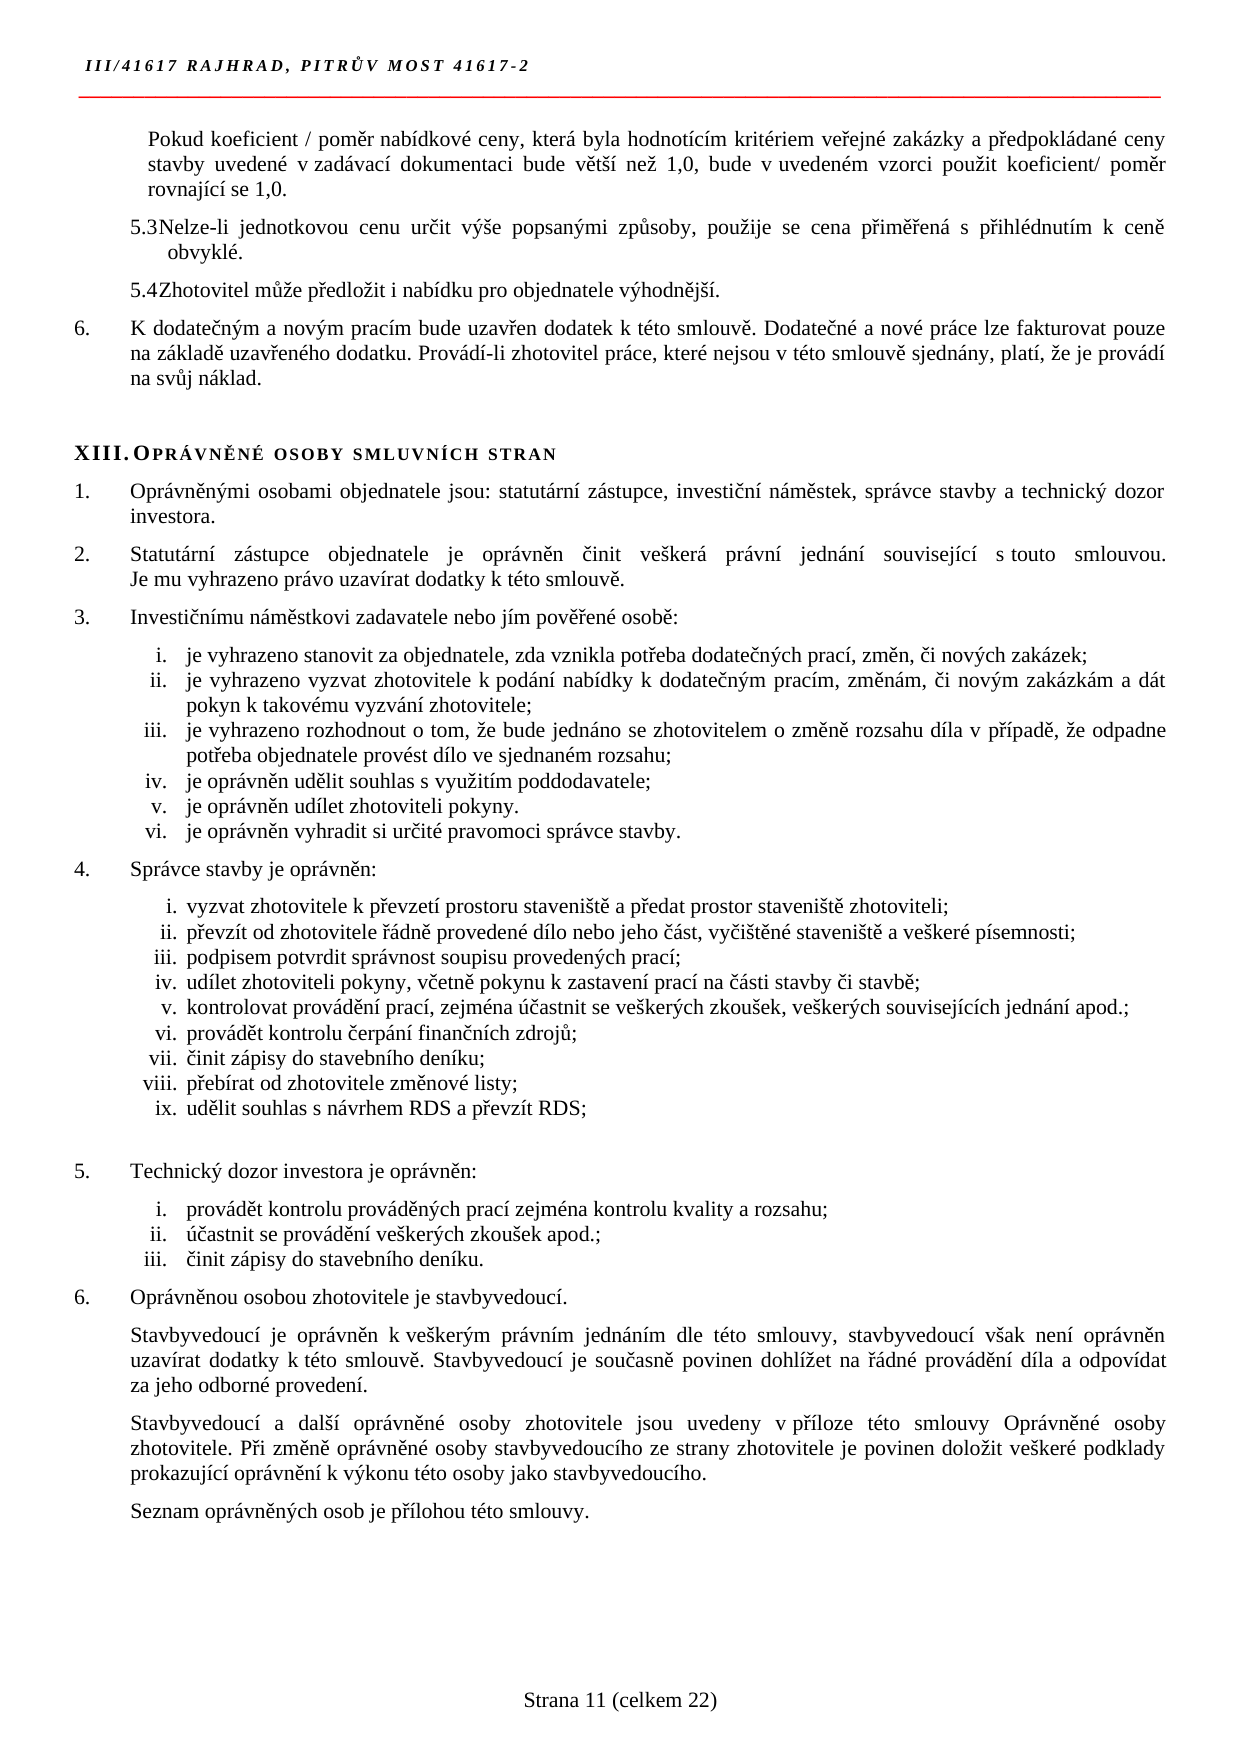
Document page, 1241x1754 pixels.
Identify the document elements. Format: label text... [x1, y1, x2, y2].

list Technický dozor investora je oprávněn: [74, 1158, 1166, 1183]
text Seznam oprávněných osob je přílohou této smlouvy. [130, 1498, 1166, 1523]
list přebírat od zhotovitele změnové listy; [177, 1070, 1166, 1095]
list účastnit se provádění veškerých zkoušek apod.; [167, 1221, 1166, 1246]
list Investičnímu náměstkovi zadavatele nebo jím pověřené osobě: [74, 604, 1166, 629]
list je oprávněn udělit souhlas s využitím poddodavatele; [167, 768, 1166, 793]
list kontrolovat provádění prací, zejména účastnit se veškerých zkoušek, veškerých souvisejících jednání apod.; [177, 994, 1166, 1019]
list Oprávněné osoby smluvních stran [74, 440, 1166, 466]
list K dodatečným a novým pracím bude uzavřen dodatek k této smlouvě. Dodatečné a nové práce lze fakturovat pouze na základě uzavřeného dodatku. Provádí-li zhotovitel práce, které nejsou v této smlouvě sjednány, platí, že je provádí na svůj náklad. [74, 314, 1166, 390]
list je vyhrazeno stanovit za objednatele, zda vznikla potřeba dodatečných prací, změn, či nových zakázek; [167, 642, 1166, 667]
list Oprávněnými osobami objednatele jsou: statutární zástupce, investiční náměstek, správce stavby a technický dozor investora. [74, 478, 1166, 528]
list Statutární zástupce objednatele je oprávněn činit veškerá právní jednání související s touto smlouvou. Je mu vyhrazeno právo uzavírat dodatky k této smlouvě. [74, 541, 1166, 591]
list podpisem potvrdit správnost soupisu provedených prací; [177, 944, 1166, 969]
list Nelze-li jednotkovou cenu určit výše popsanými způsoby, použije se cena přiměřená s přihlédnutím k ceně obvyklé. [130, 214, 1166, 264]
list činit zápisy do stavebního deníku; [177, 1045, 1166, 1070]
text Pokud koeficient / poměr nabídkové ceny, která byla hodnotícím kritériem veřejné zakázky a předpokládané ceny stavby uvedené v zadávací dokumentaci bude větší než 1,0, bude v uvedeném vzorci použit koeficient/ poměr rovnající se 1,0. [148, 126, 1166, 201]
list provádět kontrolu prováděných prací zejména kontrolu kvality a rozsahu; [167, 1196, 1166, 1221]
list udělit souhlas s návrhem RDS a převzít RDS; [177, 1095, 1166, 1120]
list činit zápisy do stavebního deníku. [167, 1246, 1166, 1271]
list udílet zhotoviteli pokyny, včetně pokynu k zastavení prací na části stavby či stavbě; [177, 969, 1166, 994]
list je oprávněn vyhradit si určité pravomoci správce stavby. [167, 818, 1166, 843]
list vyzvat zhotovitele k převzetí prostoru staveniště a předat prostor staveniště zhotoviteli; [177, 893, 1166, 919]
list je vyhrazeno vyzvat zhotovitele k podání nabídky k dodatečným pracím, změnám, či novým zakázkám a dát pokyn k takovému vyzvání zhotovitele; [167, 667, 1166, 717]
text Stavbyvedoucí a další oprávněné osoby zhotovitele jsou uvedeny v příloze této smlouvy Oprávněné osoby zhotovitele. Při změně oprávněné osoby stavbyvedoucího ze strany zhotovitele je povinen doložit veškeré podklady prokazující oprávnění k výkonu této osoby jako stavbyvedoucího. [130, 1410, 1166, 1485]
list Zhotovitel může předložit i nabídku pro objednatele výhodnější. [130, 277, 1166, 302]
text Stavbyvedoucí je oprávněn k veškerým právním jednáním dle této smlouvy, stavbyvedoucí však není oprávněn uzavírat dodatky k této smlouvě. Stavbyvedoucí je současně povinen dohlížet na řádné provádění díla a odpovídat za jeho odborné provedení. [130, 1322, 1166, 1397]
list je vyhrazeno rozhodnout o tom, že bude jednáno se zhotovitelem o změně rozsahu díla v případě, že odpadne potřeba objednatele provést dílo ve sjednaném rozsahu; [167, 717, 1166, 768]
list je oprávněn udílet zhotoviteli pokyny. [167, 793, 1166, 818]
list provádět kontrolu čerpání finančních zdrojů; [177, 1019, 1166, 1045]
list převzít od zhotovitele řádně provedené dílo nebo jeho část, vyčištěné staveniště a veškeré písemnosti; [177, 919, 1166, 944]
list Oprávněnou osobou zhotovitele je stavbyvedoucí. [74, 1284, 1166, 1309]
list Správce stavby je oprávněn: [74, 856, 1166, 881]
